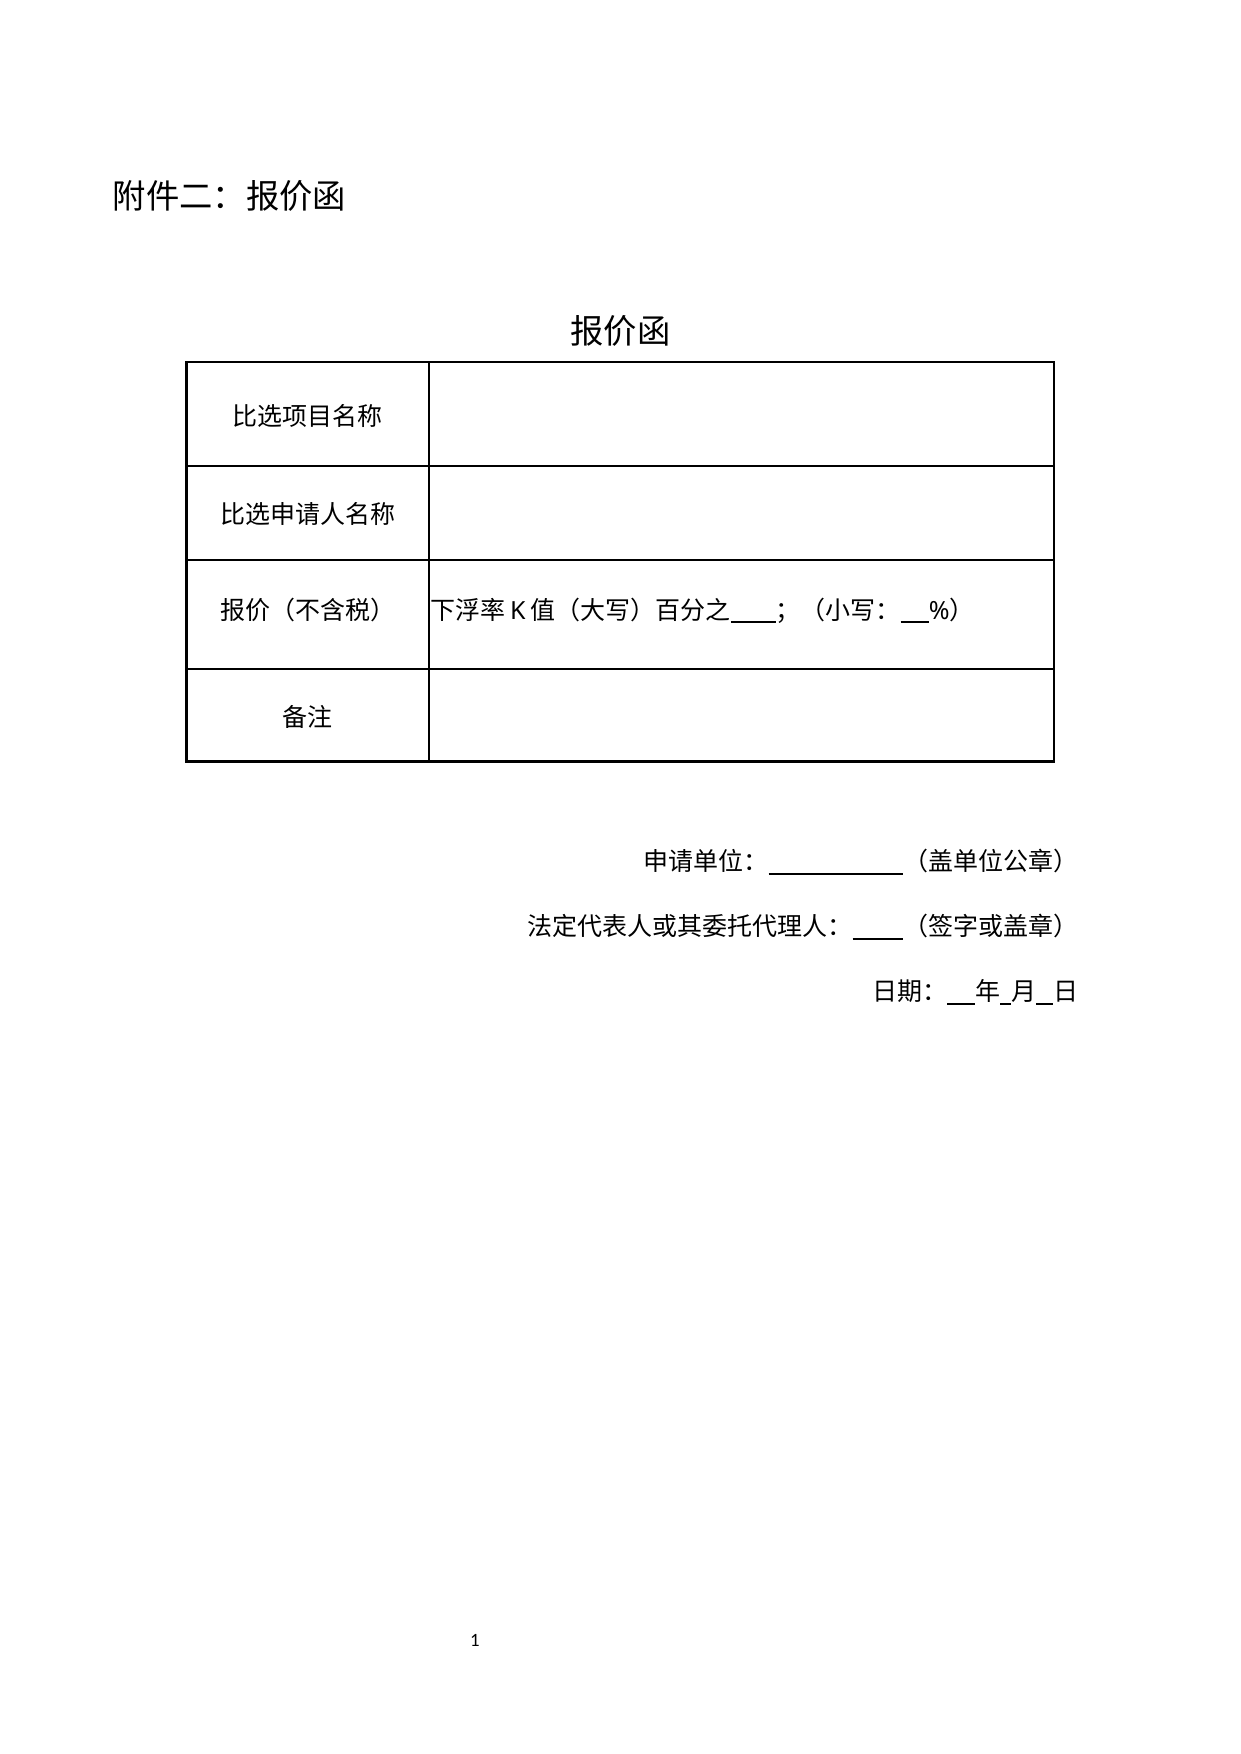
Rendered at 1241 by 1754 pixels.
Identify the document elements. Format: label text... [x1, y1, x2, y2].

table_cell 报价（不含税） [188, 561, 428, 668]
table_cell 下浮率K值（大写）百分之 ；（小写： %） [430, 561, 1053, 668]
text 法定代表人或其委托代理人： （签字或盖章） [112, 892, 1078, 957]
text 申请单位： （盖单位公章） [112, 827, 1078, 892]
table_header [430, 363, 1053, 465]
text 附件二：报价函 [112, 162, 1128, 227]
table_cell [430, 670, 1053, 760]
table_header 比选项目名称 [188, 363, 428, 465]
text 报价函 [112, 296, 1128, 361]
table_cell 比选申请人名称 [188, 467, 428, 559]
table_cell 备注 [188, 670, 428, 760]
text 日期： 年 月 日 [112, 957, 1078, 1022]
table_cell [430, 467, 1053, 559]
